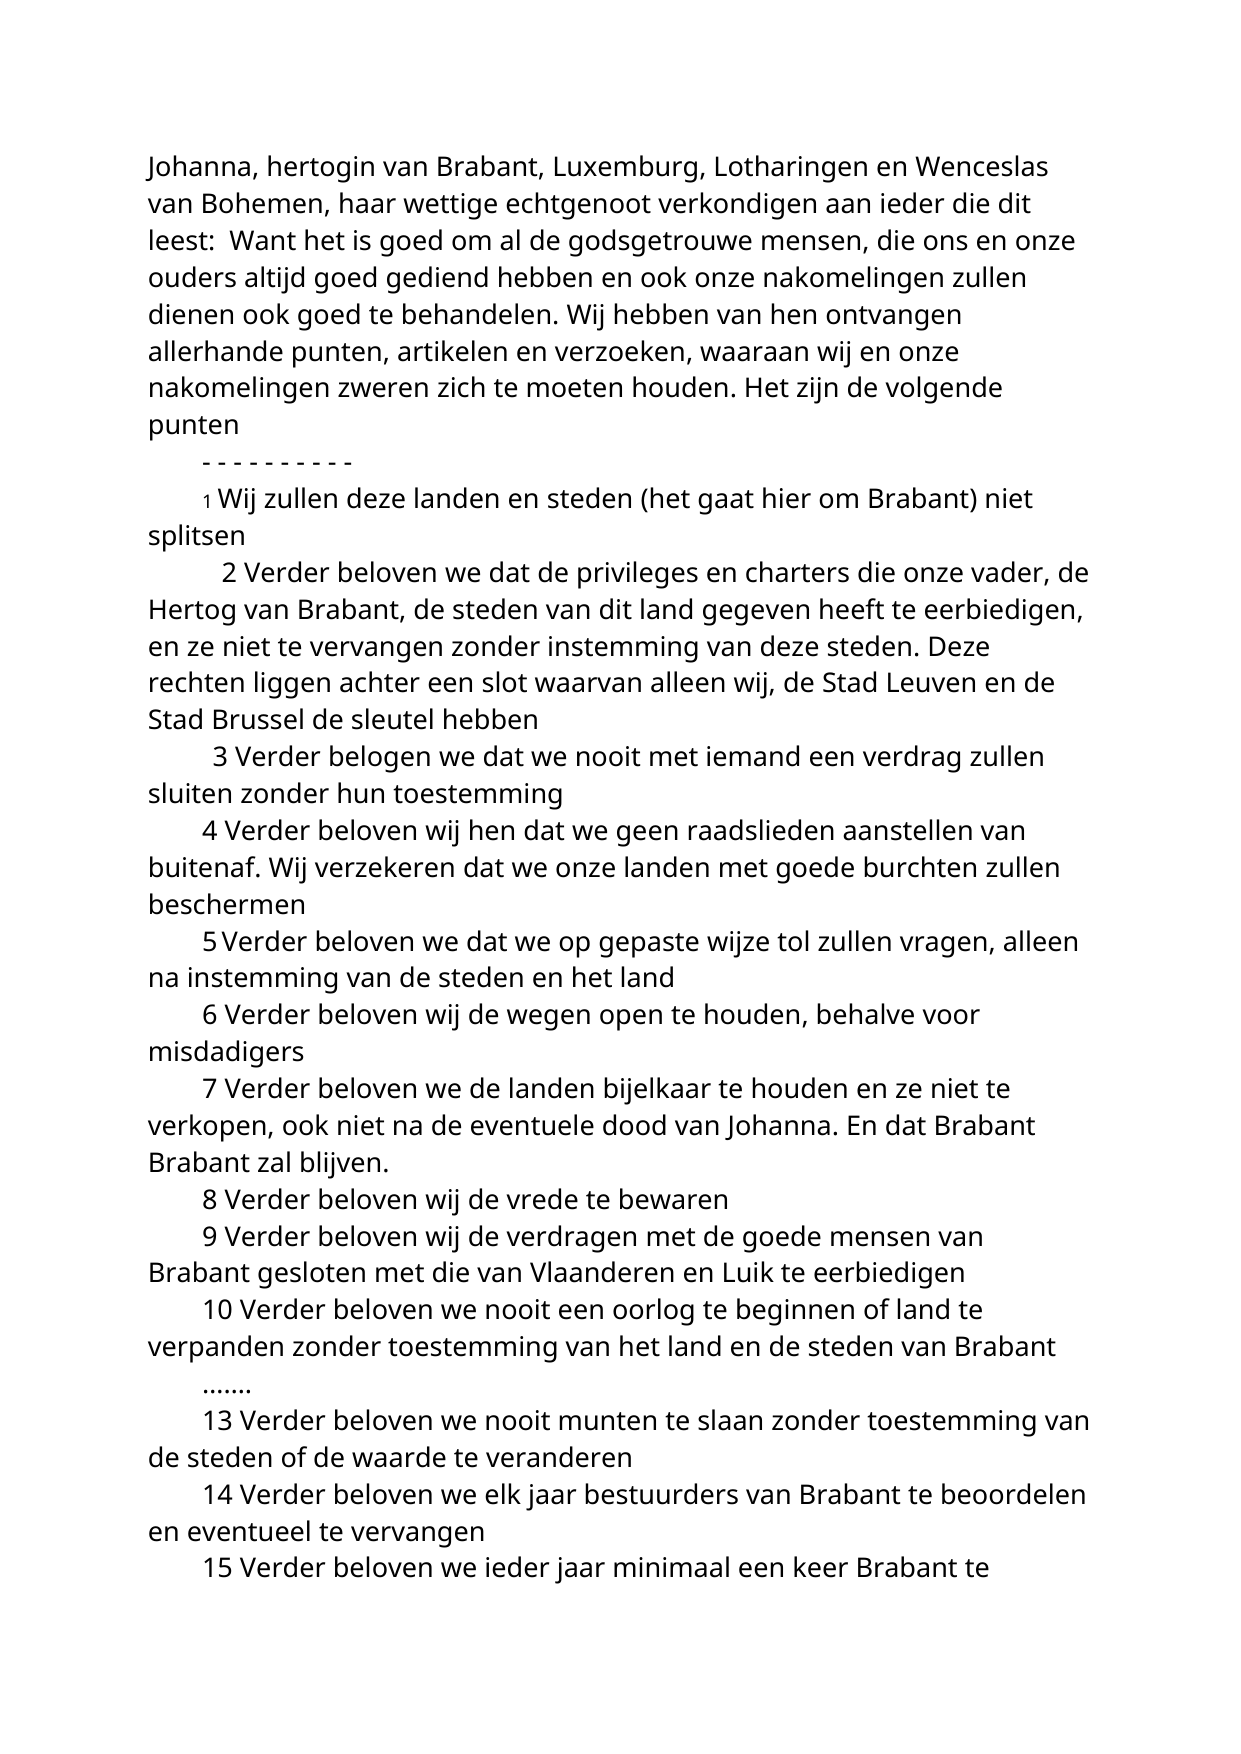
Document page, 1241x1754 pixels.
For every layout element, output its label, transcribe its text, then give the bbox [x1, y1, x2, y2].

text 1 Wij zullen deze landen en steden (het gaat hier om Brabant) niet splitsen [148, 479, 1093, 553]
text Johanna, hertogin van Brabant, Luxemburg, Lotharingen en Wenceslas van Bohemen, haar wettige echtgenoot verkondigen aan ieder die dit leest: Want het is goed om al de godsgetrouwe mensen, die ons en onze ouders altijd goed gediend hebben en ook onze nakomelingen zullen dienen ook goed te behandelen. Wij hebben van hen ontvangen allerhande punten, artikelen en verzoeken, waaraan wij en onze nakomelingen zweren zich te moeten houden. Het zijn de volgende punten [148, 148, 1093, 443]
text ……. [148, 1364, 1093, 1401]
text - - - - - - - - - - [148, 443, 1093, 479]
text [148, 1549, 1093, 1586]
text 10 Verder beloven we nooit een oorlog te beginnen of land te verpanden zonder toestemming van het land en de steden van Brabant [148, 1291, 1093, 1364]
text 5 Verder beloven we dat we op gepaste wijze tol zullen vragen, alleen na instemming van de steden en het land [148, 922, 1093, 996]
text 6 Verder beloven wij de wegen open te houden, behalve voor misdadigers [148, 996, 1093, 1069]
text 4 Verder beloven wij hen dat we geen raadslieden aanstellen van buitenaf. Wij verzekeren dat we onze landen met goede burchten zullen beschermen [148, 811, 1093, 922]
text 43 Verder belogen we dat we nooit met iemand een verdrag zullen sluiten zonder hun toestemming [148, 738, 1093, 811]
text 7 Verder beloven we de landen bijelkaar te houden en ze niet te verkopen, ook niet na de eventuele dood van Johanna. En dat Brabant Brabant zal blijven. [148, 1069, 1093, 1180]
text 9 Verder beloven wij de verdragen met de goede mensen van Brabant gesloten met die van Vlaanderen en Luik te eerbiedigen [148, 1217, 1093, 1291]
text 13 Verder beloven we nooit munten te slaan zonder toestemming van de steden of de waarde te veranderen [148, 1401, 1093, 1475]
text 14 Verder beloven we elk jaar bestuurders van Brabant te beoordelen en eventueel te vervangen [148, 1475, 1093, 1549]
text 8 Verder beloven wij de vrede te bewaren [148, 1180, 1093, 1217]
text 28 2 Verder beloven we dat de privileges en charters die onze vader, de Hertog van Brabant, de steden van dit land gegeven heeft te eerbiedigen, en ze niet te vervangen zonder instemming van deze steden. Deze rechten liggen achter een slot waarvan alleen wij, de Stad Leuven en de Stad Brussel de sleutel hebben [148, 553, 1093, 738]
